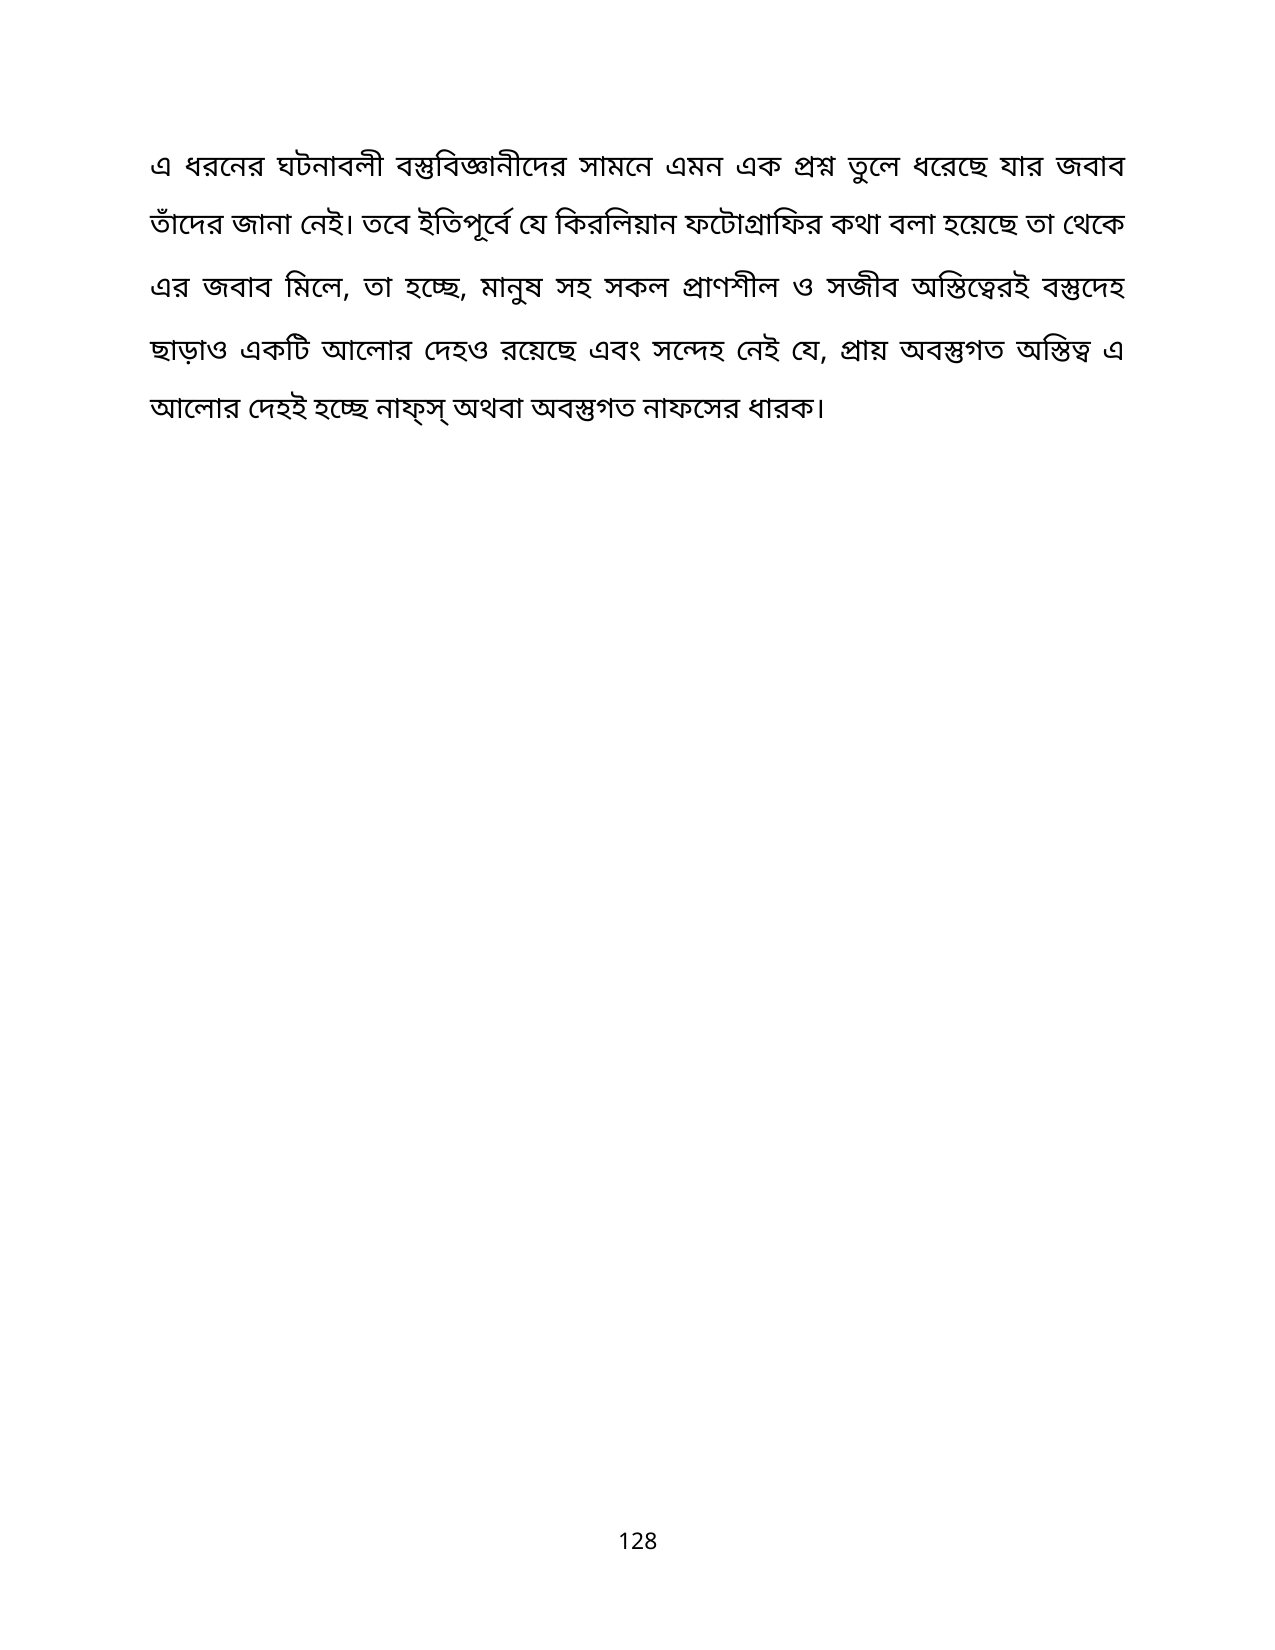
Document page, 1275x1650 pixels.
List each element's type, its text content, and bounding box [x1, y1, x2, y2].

text এ ধরনের ঘটনাবলী বস্তুবিজ্ঞানীদের সামনে এমন এক প্রশ্ন তুলে ধরেছে যার জবাব তাঁদের জানা নেই। তবে ইতিপূর্বে যে কিরলিয়ান ফটোগ্রাফির কথা বলা হয়েছে তা থেকে এর জবাব মিলে, তা হচ্ছে, মানুষ সহ সকল প্রাণশীল ও সজীব অস্তিত্বেরই বস্তুদেহ ছাড়াও একটি আলোর দেহও রয়েছে এবং সন্দেহ নেই যে, প্রায় অবস্তুগত অস্তিত্ব এ আলোর দেহই হচ্ছে নাফ্স্ অথবা অবস্তুগত নাফসের ধারক। [150, 150, 1125, 430]
